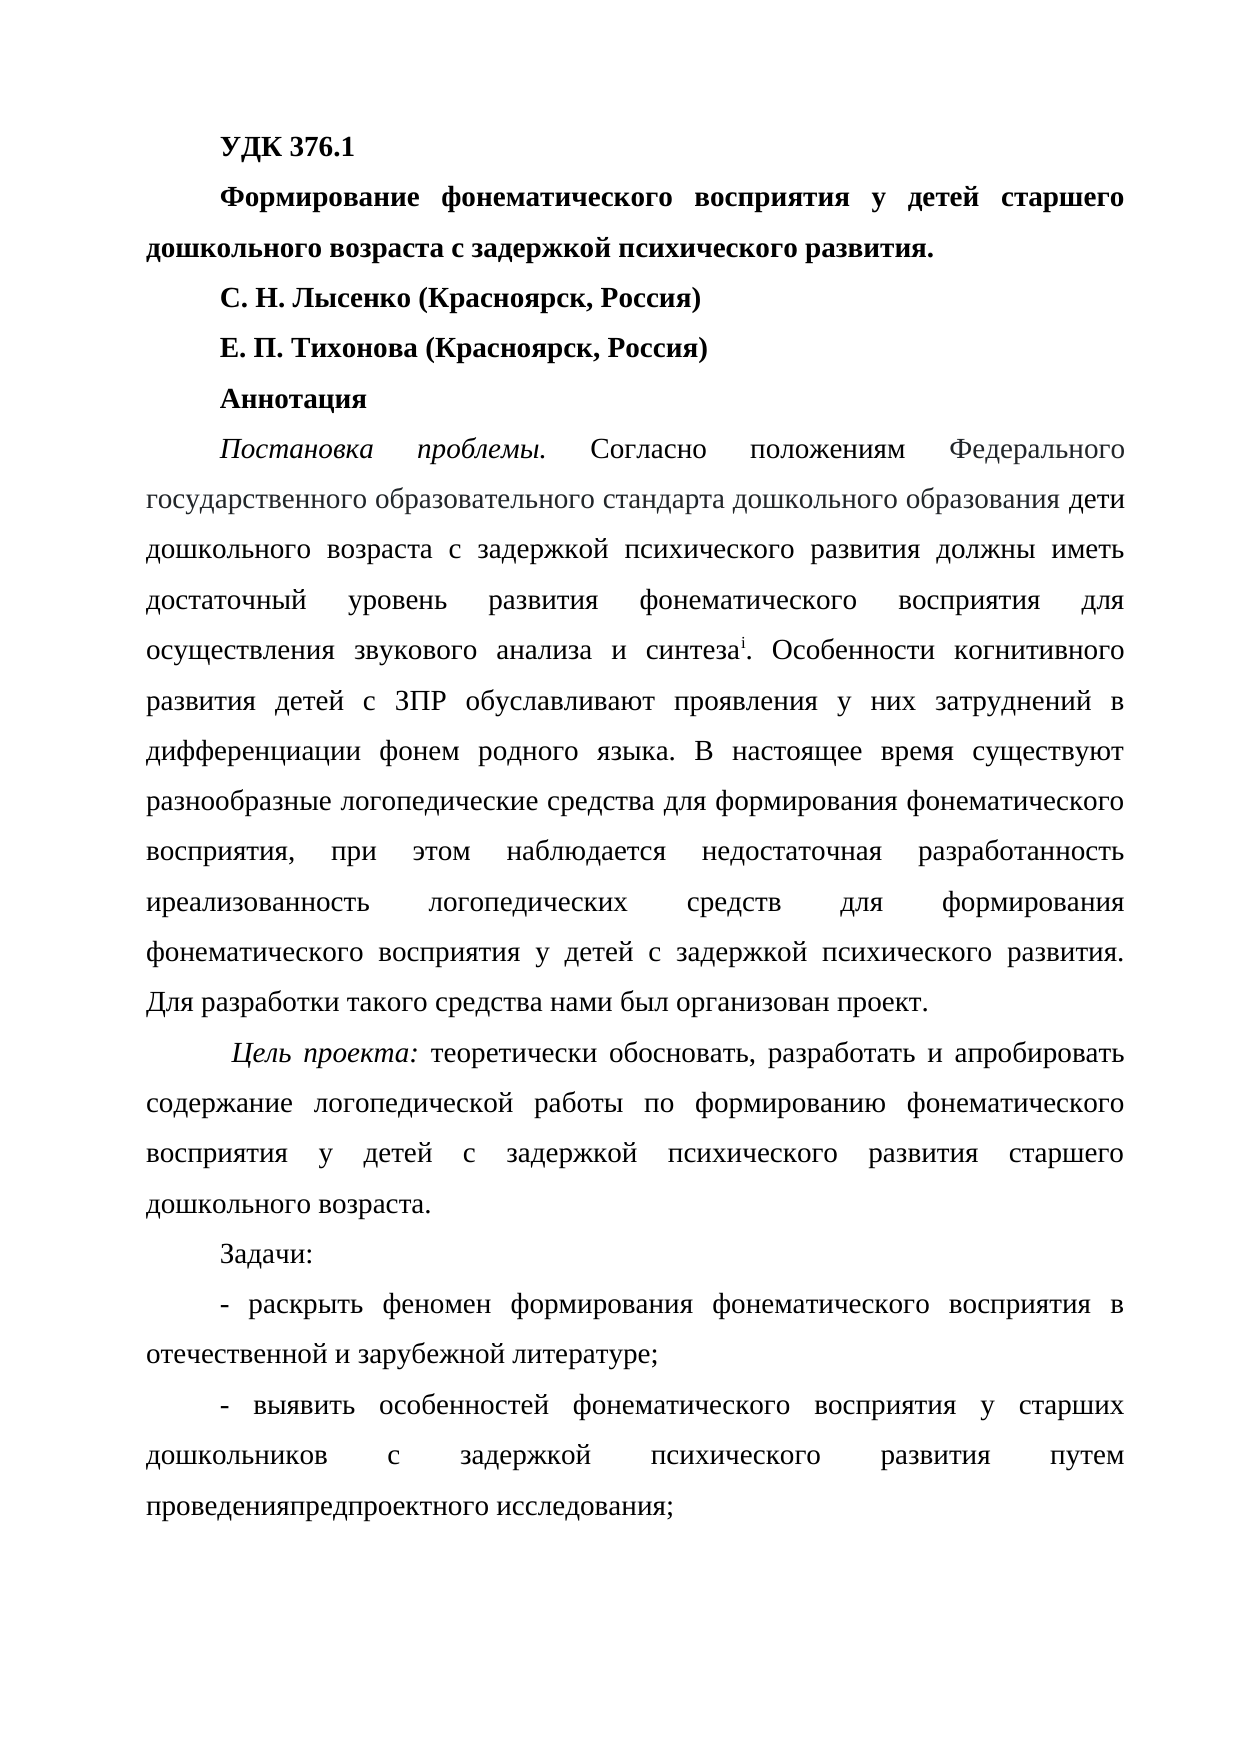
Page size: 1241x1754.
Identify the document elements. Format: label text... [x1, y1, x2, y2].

text С. Н. Лысенко (Красноярск, Россия) [146, 280, 1125, 314]
text УДК 376.1 [146, 129, 1125, 163]
text Постановка проблемы. Согласно положениям Федерального государственного образовательного стандарта дошкольного образования дети дошкольного возраста с задержкой психического развития должны иметь достаточный уровень развития фонематического восприятия для осуществления звукового анализа и синтеза. Особенности когнитивного развития детей с ЗПР обуславливают проявления у них затруднений в дифференциации фонем родного языка. В настоящее время существуют разнообразные логопедические средства для формирования фонематического восприятия, при этом наблюдается недостаточная разработанность иреализованность логопедических средств для формирования фонематического восприятия у детей с задержкой психического развития. Для разработки такого средства нами был организован проект. [146, 431, 1125, 1018]
text Цель проекта: теоретически обосновать, разработать и апробировать содержание логопедической работы по формированию фонематического восприятия у детей с задержкой психического развития старшего дошкольного возраста. [146, 1035, 1125, 1219]
text Е. П. Тихонова (Красноярск, Россия) [146, 330, 1125, 364]
text - раскрыть феномен формирования фонематического восприятия в отечественной и зарубежной литературе; [146, 1286, 1125, 1370]
text - выявить особенностей фонематического восприятия у старших дошкольников с задержкой психического развития путем проведенияпредпроектного исследования; [146, 1387, 1125, 1521]
text Аннотация [146, 381, 1125, 414]
text Задачи: [146, 1236, 1125, 1269]
text Формирование фонематического восприятия у детей старшего дошкольного возраста с задержкой психического развития. [146, 179, 1125, 263]
